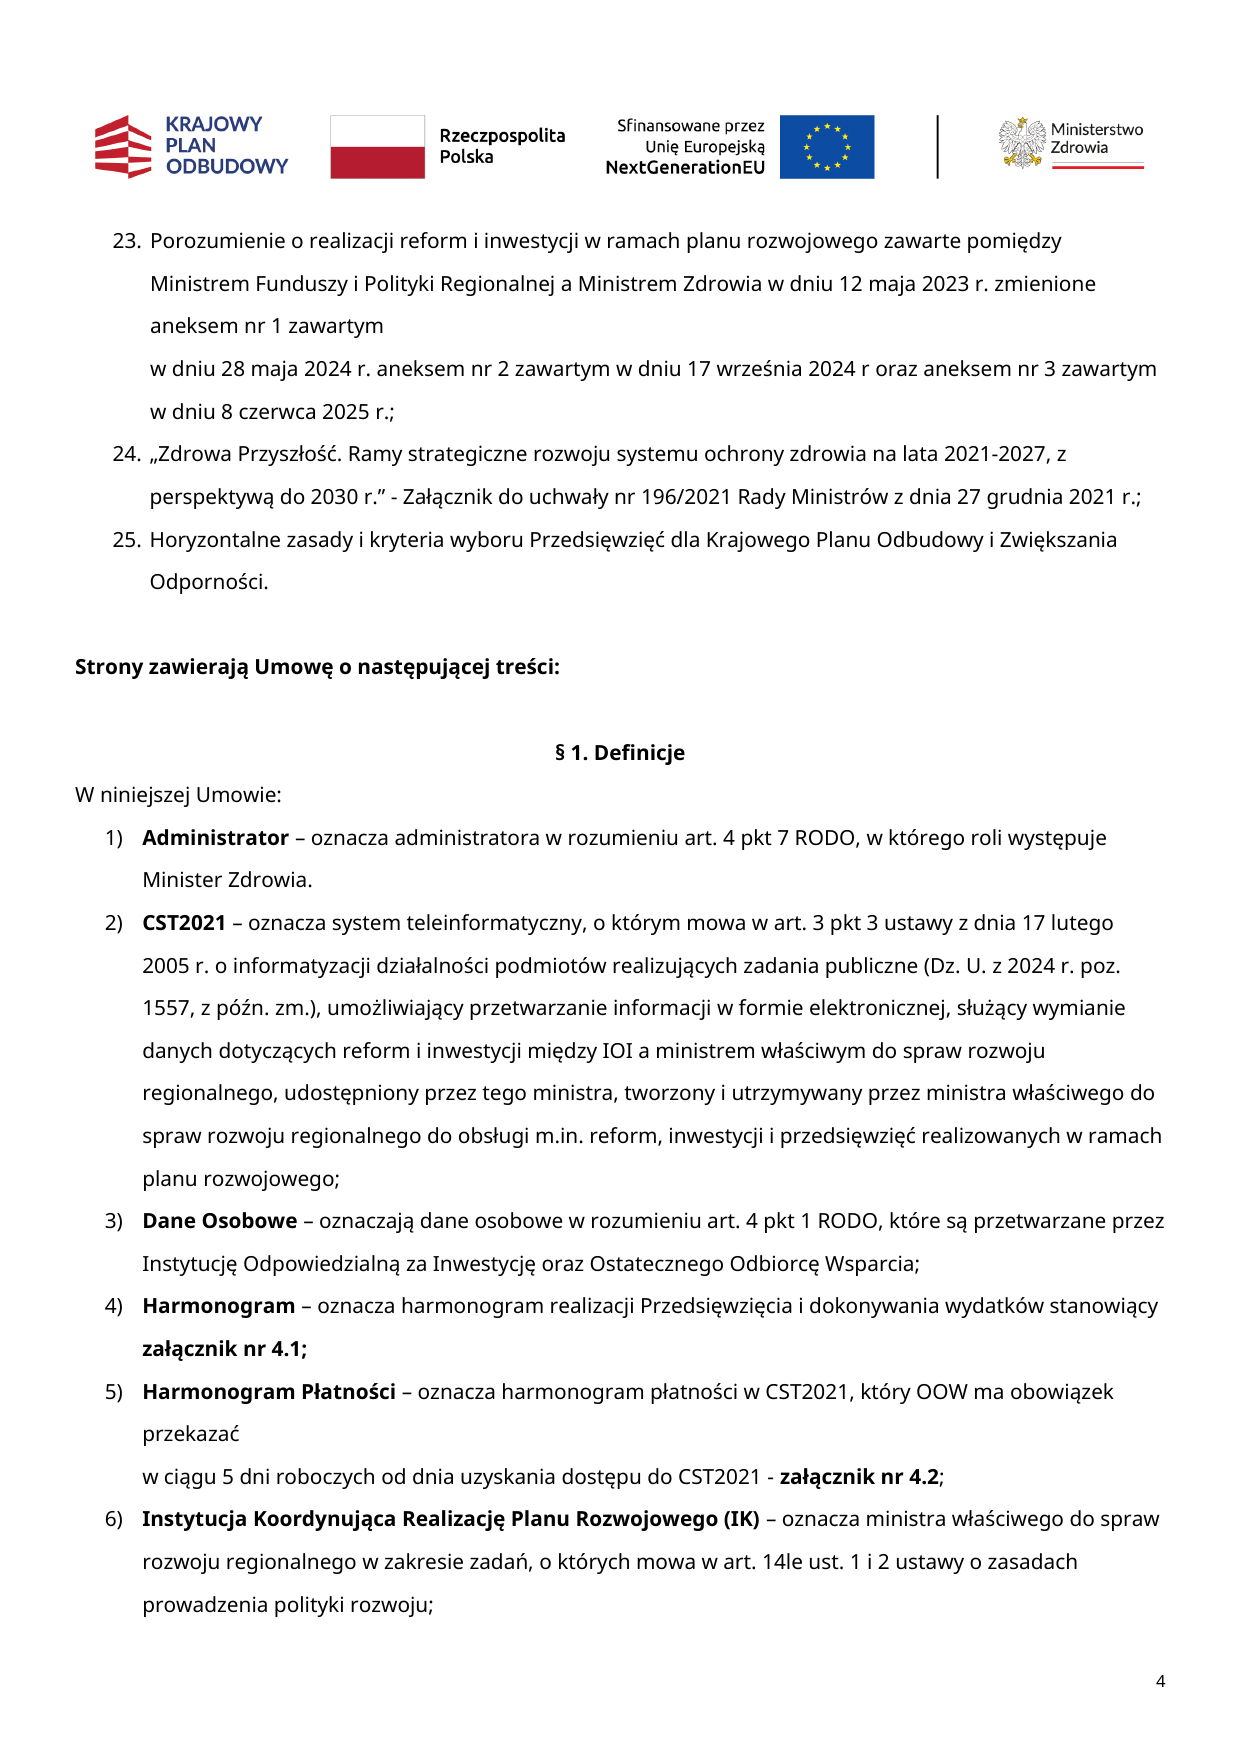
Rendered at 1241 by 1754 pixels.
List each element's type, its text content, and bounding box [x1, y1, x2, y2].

text § 1. Definicje [75, 738, 1165, 766]
list CST2021 – oznacza system teleinformatyczny, o którym mowa w art. 3 pkt 3 ustawy z dnia 17 lutego 2005 r. o informatyzacji działalności podmiotów realizujących zadania publiczne (Dz. U. z 2024 r. poz. 1557, z późn. zm.), umożliwiający przetwarzanie informacji w formie elektronicznej, służący wymianie danych dotyczących reform i inwestycji między IOI a ministrem właściwym do spraw rozwoju regionalnego, udostępniony przez tego ministra, tworzony i utrzymywany przez ministra właściwego do spraw rozwoju regionalnego do obsługi m.in. reform, inwestycji i przedsięwzięć realizowanych w ramach planu rozwojowego; [104, 908, 1165, 1192]
list w dniu 28 maja 2024 r. aneksem nr 2 zawartym w dniu 17 września 2024 r oraz aneksem nr 3 zawartym w dniu 8 czerwca 2025 r.; [150, 354, 1165, 425]
text Strony zawierają Umowę o następującej treści: [75, 652, 1165, 681]
text W niniejszej Umowie: [75, 780, 1165, 809]
list Dane Osobowe – oznaczają dane osobowe w rozumieniu art. 4 pkt 1 RODO, które są przetwarzane przez Instytucję Odpowiedzialną za Inwestycję oraz Ostatecznego Odbiorcę Wsparcia; [104, 1206, 1165, 1277]
list Instytucja Koordynująca Realizację Planu Rozwojowego (IK) – oznacza ministra właściwego do spraw rozwoju regionalnego w zakresie zadań, o których mowa w art. 14le ust. 1 i 2 ustawy o zasadach prowadzenia polityki rozwoju; [104, 1504, 1165, 1618]
list Harmonogram Płatności – oznacza harmonogram płatności w CST2021, który OOW ma obowiązek przekazać w ciągu 5 dni roboczych od dnia uzyskania dostępu do CST2021 - załącznik nr 4.2; [104, 1377, 1165, 1490]
list Horyzontalne zasady i kryteria wyboru Przedsięwzięć dla Krajowego Planu Odbudowy i Zwiększania Odporności. [112, 525, 1165, 596]
list „Zdrowa Przyszłość. Ramy strategiczne rozwoju systemu ochrony zdrowia na lata 2021-2027, z perspektywą do 2030 r.” - Załącznik do uchwały nr 196/2021 Rady Ministrów z dnia 27 grudnia 2021 r.; [112, 439, 1165, 511]
picture [75, 88, 1166, 198]
list Administrator – oznacza administratora w rozumieniu art. 4 pkt 7 RODO, w którego roli występuje Minister Zdrowia. [104, 823, 1165, 894]
list Porozumienie o realizacji reform i inwestycji w ramach planu rozwojowego zawarte pomiędzy Ministrem Funduszy i Polityki Regionalnej a Ministrem Zdrowia w dniu 12 maja 2023 r. zmienione aneksem nr 1 zawartym [112, 226, 1165, 340]
list Harmonogram – oznacza harmonogram realizacji Przedsięwzięcia i dokonywania wydatków stanowiący załącznik nr 4.1; [104, 1292, 1165, 1363]
